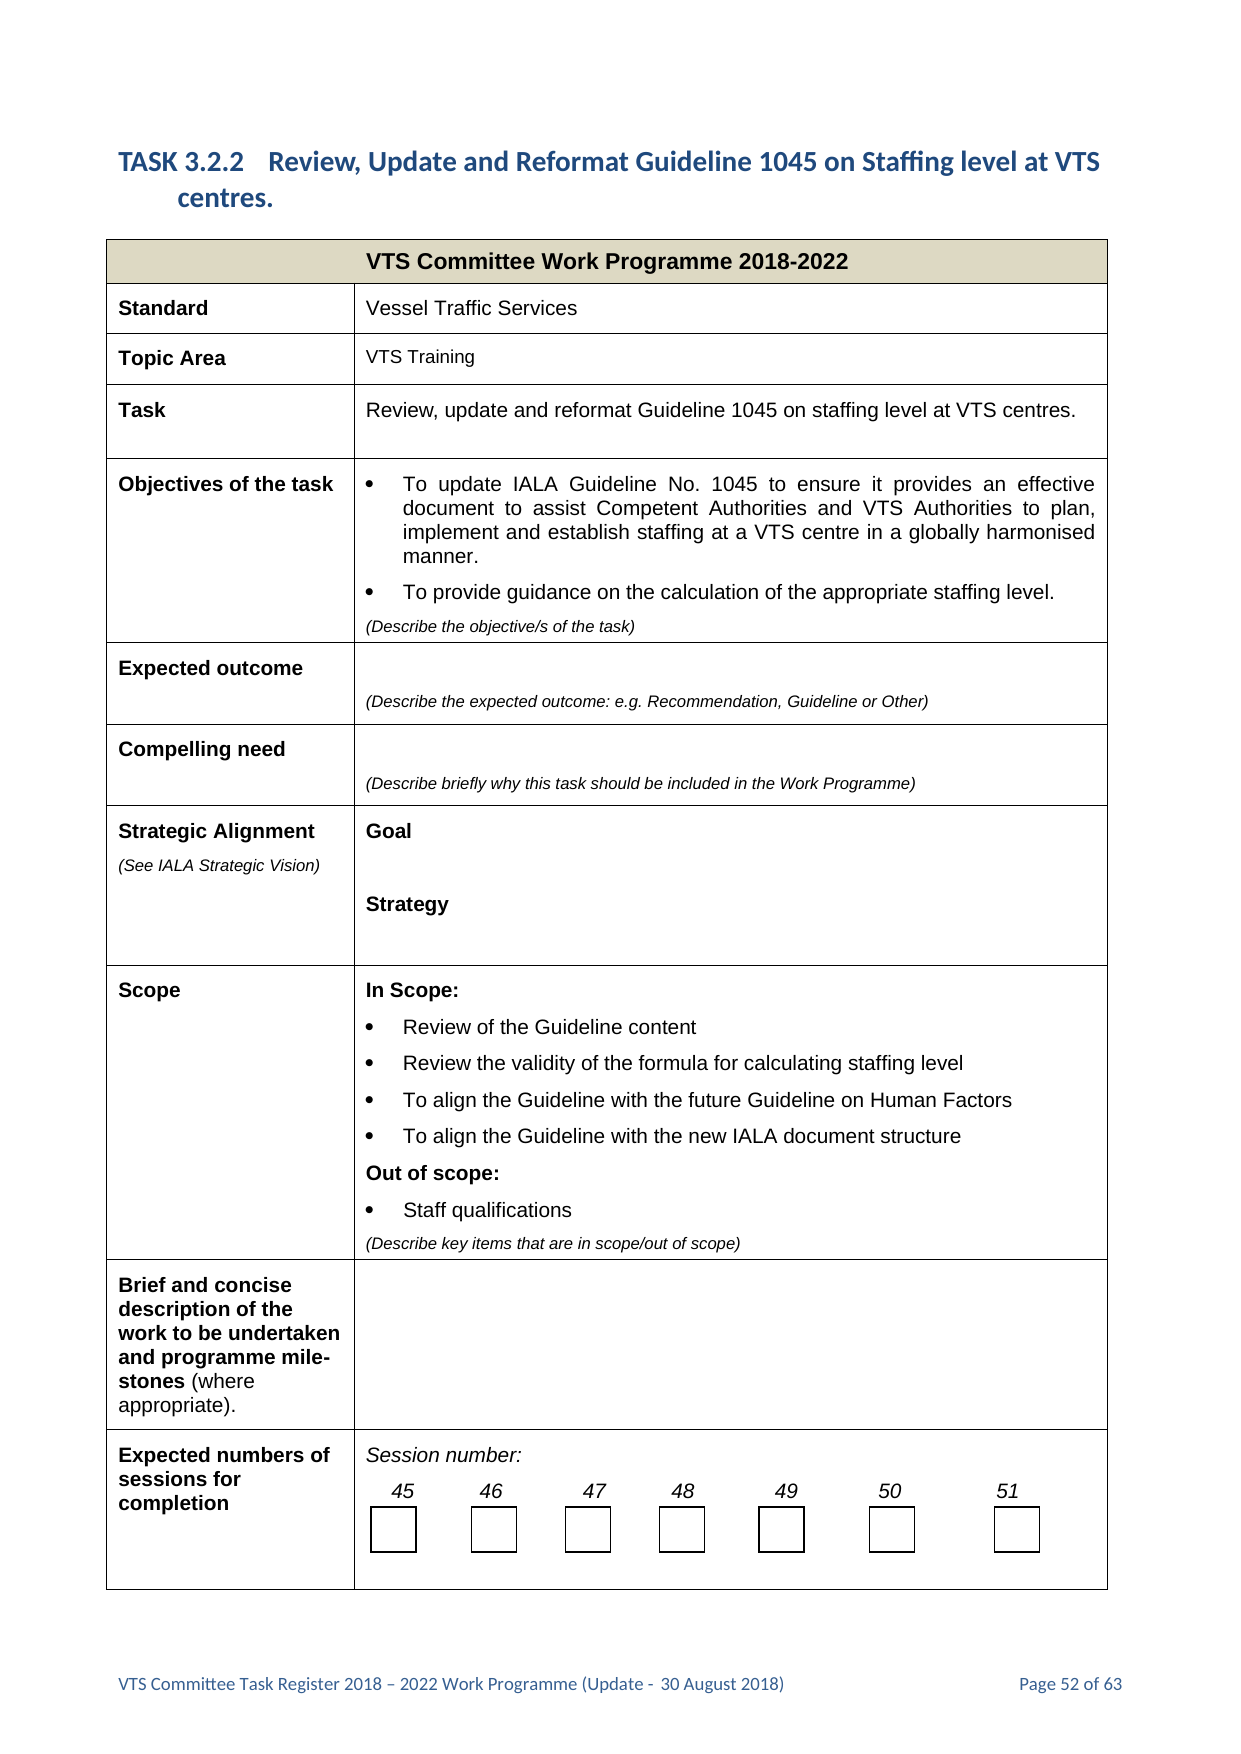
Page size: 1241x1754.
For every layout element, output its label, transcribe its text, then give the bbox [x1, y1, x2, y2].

table_header VTS Committee Work Programme 2018-2022 [107, 240, 1107, 283]
table_cell To update IALA Guideline No. 1045 to ensure it provides an effective document to assist Competent Authorities and VTS Authorities to plan, implement and establish staffing at a VTS centre in a globally harmonised manner. To provide guidance on the calculation of the appropriate staffing level. (Describe the objective/s of the task) [355, 459, 1107, 642]
table_cell Expected outcome [107, 643, 354, 724]
table_cell Scope [107, 966, 354, 1259]
table_cell [355, 1260, 1107, 1429]
table_cell (Describe the expected outcome: e.g. Recommendation, Guideline or Other) [355, 643, 1107, 724]
table_cell Review, update and reformat Guideline 1045 on staffing level at VTS centres. [355, 385, 1107, 458]
table_cell Goal Strategy [355, 806, 1107, 965]
table_cell Topic Area [107, 334, 354, 384]
table_cell (Describe briefly why this task should be included in the Work Programme) [355, 725, 1107, 805]
table_cell Vessel Traffic Services [355, 284, 1107, 333]
table_cell Expected numbers of sessions for completion [107, 1430, 354, 1588]
table_cell Standard [107, 284, 354, 333]
table_cell Task [107, 385, 354, 458]
table_cell Compelling need [107, 725, 354, 805]
table_cell Objectives of the task [107, 459, 354, 642]
table_cell Brief and concise description of the work to be undertaken and programme milestones (where appropriate). [107, 1260, 354, 1429]
table_cell Strategic Alignment (See IALA Strategic Vision) [107, 806, 354, 965]
table_cell VTS Training [355, 334, 1107, 384]
subtitle TASK 3.2.2 Review, Update and Reformat Guideline 1045 on Staffing level at VTS centres. [118, 143, 1122, 214]
table_cell In Scope: Review of the Guideline content Review the validity of the formula for calculating staffing level To align the Guideline with the future Guideline on Human Factors To align the Guideline with the new IALA document structure Out of scope: Staff qualifications (Describe key items that are in scope/out of scope) [355, 966, 1107, 1259]
table_cell Session number: 45 46 47 48 49 50 51 [355, 1430, 1107, 1588]
